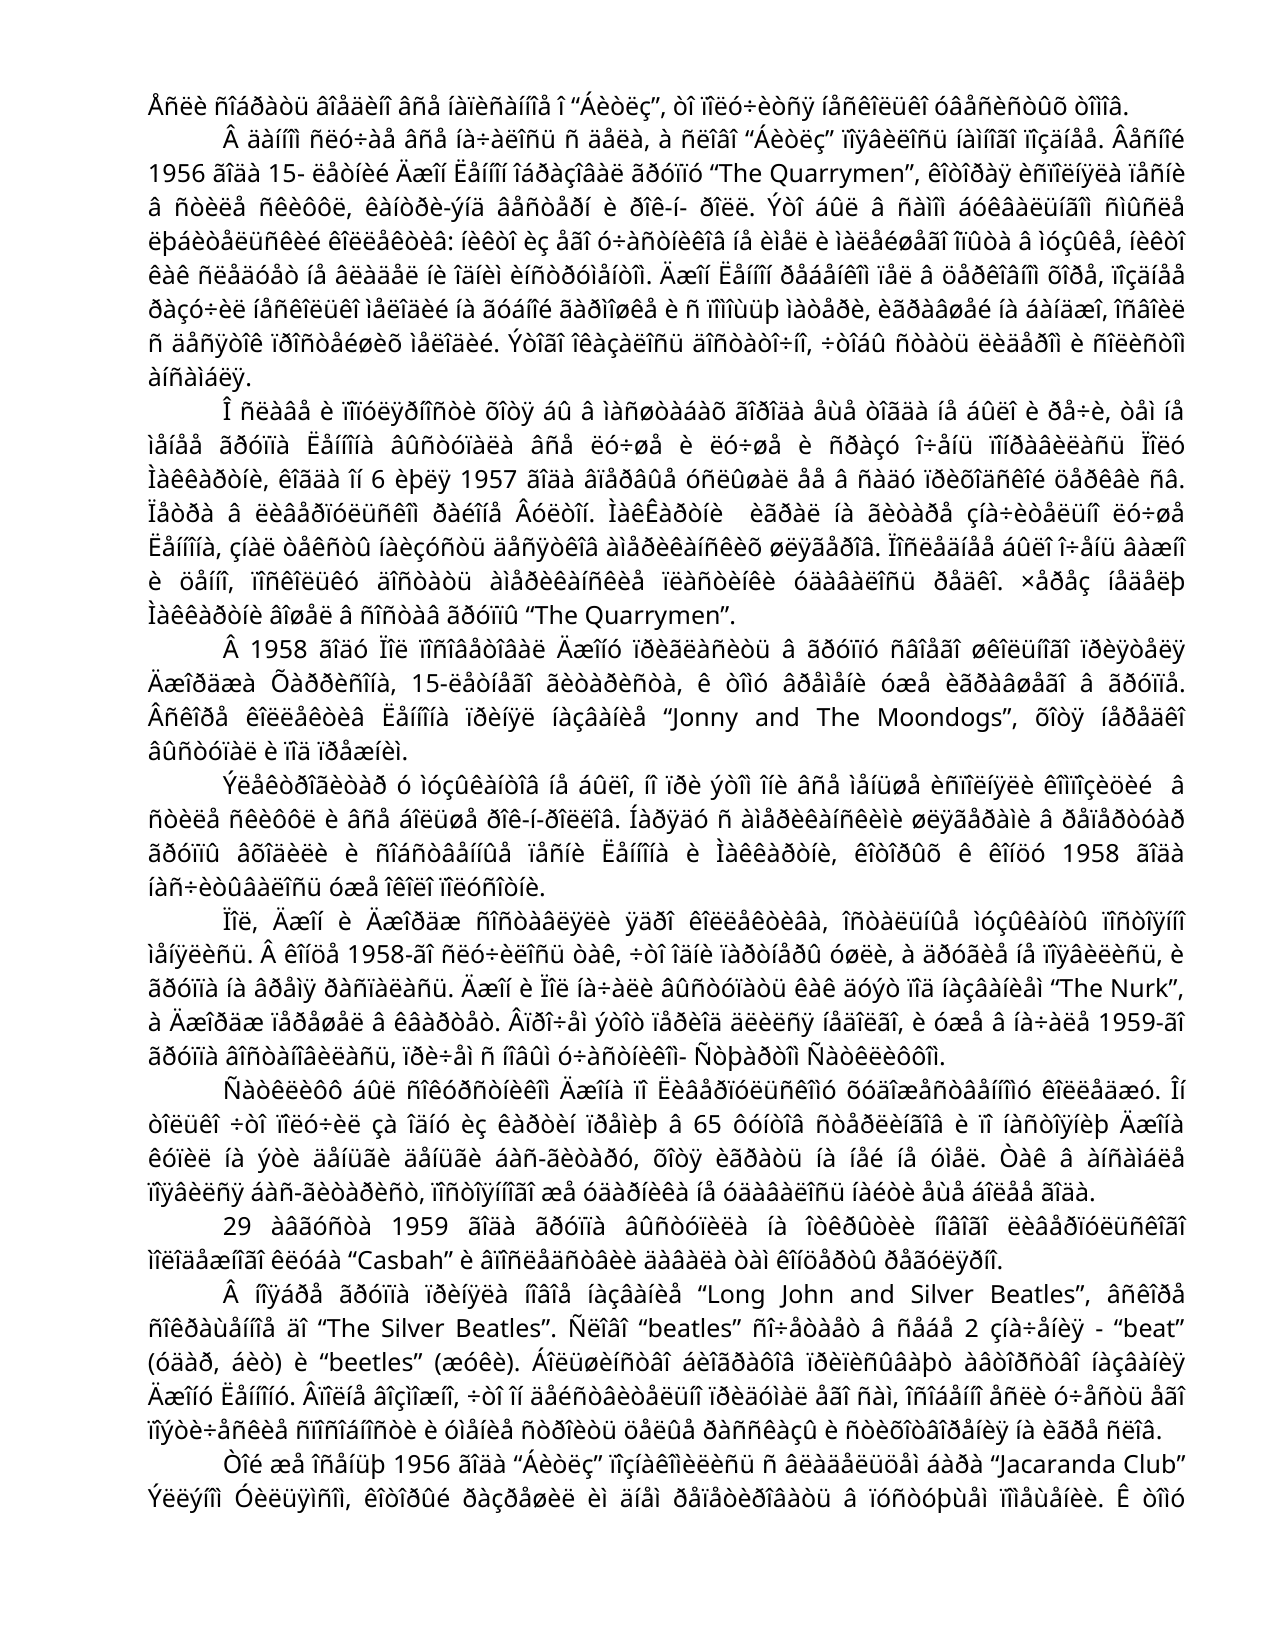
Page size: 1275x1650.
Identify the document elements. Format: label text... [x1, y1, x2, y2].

text Ýëåêòðîãèòàð ó ìóçûêàíòîâ íå áûëî, íî ïðè ýòîì îíè âñå ìåíüøå èñïîëíÿëè êîìïîçèöèé â ñòèëå ñêèôôë è âñå áîëüøå ðîê-í-ðîëëîâ. Íàðÿäó ñ àìåðèêàíñêèìè øëÿãåðàìè â ðåïåðòóàð ãðóïïû âõîäèëè è ñîáñòâåííûå ïåñíè Ëåííîíà è Ìàêêàðòíè, êîòîðûõ ê êîíöó 1958 ãîäà íàñ÷èòûâàëîñü óæå îêîëî ïîëóñîòíè. [148, 768, 1186, 903]
text 29 àâãóñòà 1959 ãîäà ãðóïïà âûñòóïèëà íà îòêðûòèè íîâîãî ëèâåðïóëüñêîãî ìîëîäåæíîãî êëóáà “Casbah” è âïîñëåäñòâèè äàâàëà òàì êîíöåðòû ðåãóëÿðíî. [148, 1209, 1186, 1277]
text Ñàòêëèôô áûë ñîêóðñòíèêîì Äæîíà ïî Ëèâåðïóëüñêîìó õóäîæåñòâåííîìó êîëëåäæó. Îí òîëüêî ÷òî ïîëó÷èë çà îäíó èç êàðòèí ïðåìèþ â 65 ôóíòîâ ñòåðëèíãîâ è ïî íàñòîÿíèþ Äæîíà êóïèë íà ýòè äåíüãè äåíüãè áàñ-ãèòàðó, õîòÿ èãðàòü íà íåé íå óìåë. Òàê â àíñàìáëå ïîÿâèëñÿ áàñ-ãèòàðèñò, ïîñòîÿííîãî æå óäàðíèêà íå óäàâàëîñü íàéòè åùå áîëåå ãîäà. [148, 1073, 1186, 1209]
text Â íîÿáðå ãðóïïà ïðèíÿëà íîâîå íàçâàíèå “Long John and Silver Beatles”, âñêîðå ñîêðàùåííîå äî “The Silver Beatles”. Ñëîâî “beatles” ñî÷åòàåò â ñåáå 2 çíà÷åíèÿ - “beat” (óäàð, áèò) è “beetles” (æóêè). Áîëüøèíñòâî áèîãðàôîâ ïðèïèñûâàþò àâòîðñòâî íàçâàíèÿ Äæîíó Ëåííîíó. Âïîëíå âîçìîæíî, ÷òî îí äåéñòâèòåëüíî ïðèäóìàë åãî ñàì, îñîáåííî åñëè ó÷åñòü åãî ïîýòè÷åñêèå ñïîñîáíîñòè è óìåíèå ñòðîèòü öåëûå ðàññêàçû è ñòèõîòâîðåíèÿ íà èãðå ñëîâ. [148, 1277, 1186, 1447]
text Î ñëàâå è ïîïóëÿðíîñòè õîòÿ áû â ìàñøòàáàõ ãîðîäà åùå òîãäà íå áûëî è ðå÷è, òåì íå ìåíåå ãðóïïà Ëåííîíà âûñòóïàëà âñå ëó÷øå è ëó÷øå è ñðàçó î÷åíü ïîíðàâèëàñü Ïîëó Ìàêêàðòíè, êîãäà îí 6 èþëÿ 1957 ãîäà âïåðâûå óñëûøàë åå â ñàäó ïðèõîäñêîé öåðêâè ñâ. Ïåòðà â ëèâåðïóëüñêîì ðàéîíå Âóëòîí. ÌàêÊàðòíè èãðàë íà ãèòàðå çíà÷èòåëüíî ëó÷øå Ëåííîíà, çíàë òåêñòû íàèçóñòü äåñÿòêîâ àìåðèêàíñêèõ øëÿãåðîâ. Ïîñëåäíåå áûëî î÷åíü âàæíî è öåííî, ïîñêîëüêó äîñòàòü àìåðèêàíñêèå ïëàñòèíêè óäàâàëîñü ðåäêî. ×åðåç íåäåëþ Ìàêêàðòíè âîøåë â ñîñòàâ ãðóïïû “The Quarrymen”. [148, 394, 1186, 632]
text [148, 1447, 1186, 1515]
text Ïîë, Äæîí è Äæîðäæ ñîñòàâëÿëè ÿäðî êîëëåêòèâà, îñòàëüíûå ìóçûêàíòû ïîñòîÿííî ìåíÿëèñü. Â êîíöå 1958-ãî ñëó÷èëîñü òàê, ÷òî îäíè ïàðòíåðû óøëè, à äðóãèå íå ïîÿâèëèñü, è ãðóïïà íà âðåìÿ ðàñïàëàñü. Äæîí è Ïîë íà÷àëè âûñòóïàòü êàê äóýò ïîä íàçâàíèåì “The Nurk”, à Äæîðäæ ïåðåøåë â êâàðòåò. Âïðî÷åì ýòîò ïåðèîä äëèëñÿ íåäîëãî, è óæå â íà÷àëå 1959-ãî ãðóïïà âîñòàíîâèëàñü, ïðè÷åì ñ íîâûì ó÷àñòíèêîì- Ñòþàðòîì Ñàòêëèôôîì. [148, 903, 1186, 1073]
text Â äàííîì ñëó÷àå âñå íà÷àëîñü ñ äåëà, à ñëîâî “Áèòëç” ïîÿâèëîñü íàìíîãî ïîçäíåå. Âåñíîé 1956 ãîäà 15- ëåòíèé Äæîí Ëåííîí îáðàçîâàë ãðóïïó “The Quarrymen”, êîòîðàÿ èñïîëíÿëà ïåñíè â ñòèëå ñêèôôë, êàíòðè-ýíä âåñòåðí è ðîê-í- ðîëë. Ýòî áûë â ñàìîì áóêâàëüíãîì ñìûñëå ëþáèòåëüñêèé êîëëåêòèâ: íèêòî èç åãî ó÷àñòíèêîâ íå èìåë è ìàëåéøåãî îïûòà â ìóçûêå, íèêòî êàê ñëåäóåò íå âëàäåë íè îäíèì èíñòðóìåíòîì. Äæîí Ëåííîí ðåáåíêîì ïåë â öåðêîâíîì õîðå, ïîçäíåå ðàçó÷èë íåñêîëüêî ìåëîäèé íà ãóáíîé ãàðìîøêå è ñ ïîìîùüþ ìàòåðè, èãðàâøåé íà áàíäæî, îñâîèë ñ äåñÿòîê ïðîñòåéøèõ ìåëîäèé. Ýòîãî îêàçàëîñü äîñòàòî÷íî, ÷òîáû ñòàòü ëèäåðîì è ñîëèñòîì àíñàìáëÿ. [148, 122, 1186, 394]
text 4.Ïðè÷èíû ïîïóëÿðíîñòè “Áèòëç”. Åñëè ñîáðàòü âîåäèíî âñå íàïèñàííîå î “Áèòëç”, òî ïîëó÷èòñÿ íåñêîëüêî óâåñèñòûõ òîìîâ. [148, 88, 1186, 122]
text Â 1958 ãîäó Ïîë ïîñîâåòîâàë Äæîíó ïðèãëàñèòü â ãðóïïó ñâîåãî øêîëüíîãî ïðèÿòåëÿ Äæîðäæà Õàððèñîíà, 15-ëåòíåãî ãèòàðèñòà, ê òîìó âðåìåíè óæå èãðàâøåãî â ãðóïïå. Âñêîðå êîëëåêòèâ Ëåííîíà ïðèíÿë íàçâàíèå “Jonny and The Moondogs”, õîòÿ íåðåäêî âûñòóïàë è ïîä ïðåæíèì. [148, 632, 1186, 768]
